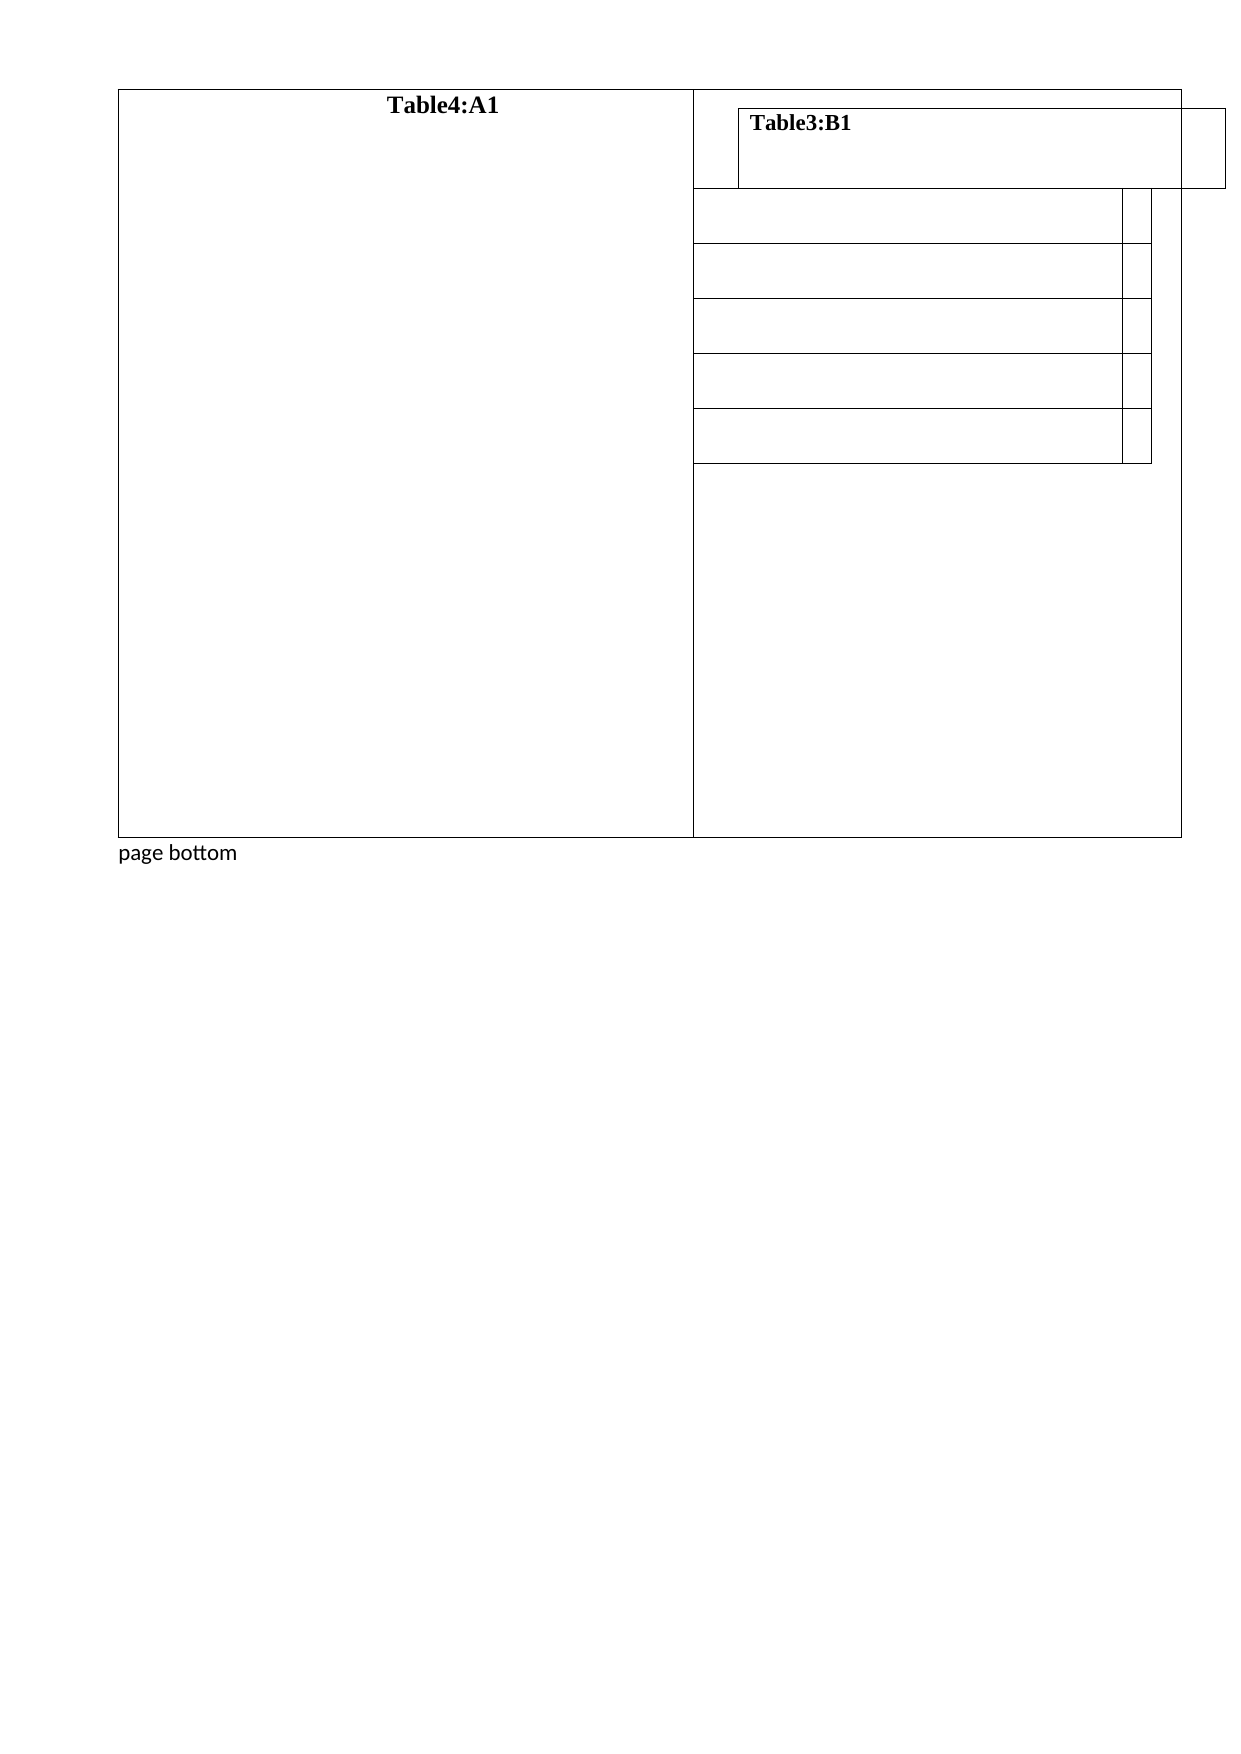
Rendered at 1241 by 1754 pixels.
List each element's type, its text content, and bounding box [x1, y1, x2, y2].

table_header [694, 189, 1181, 837]
table_header [694, 90, 1181, 188]
table_header Table4:A1 [119, 90, 693, 837]
text page bottom [118, 838, 1181, 866]
